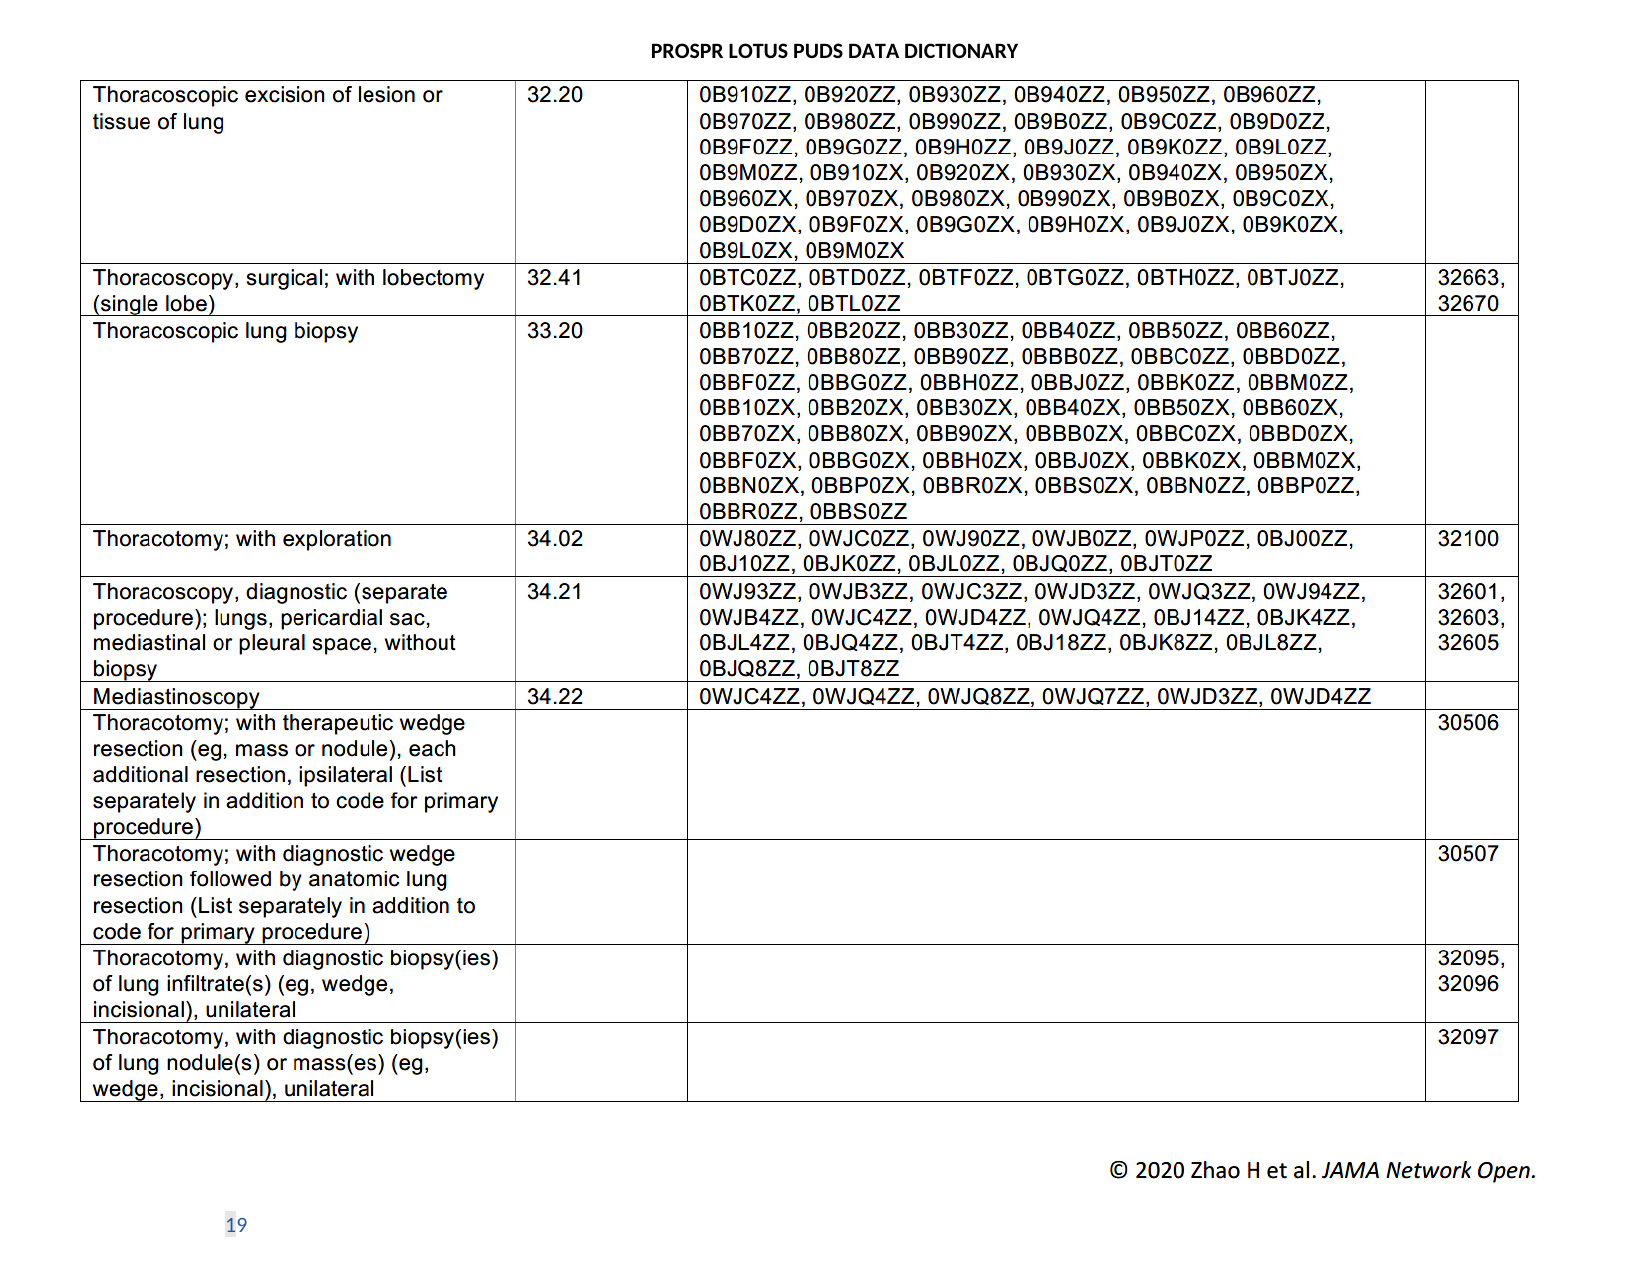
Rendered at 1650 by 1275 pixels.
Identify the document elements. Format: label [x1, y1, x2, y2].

picture [75, 75, 1544, 1191]
